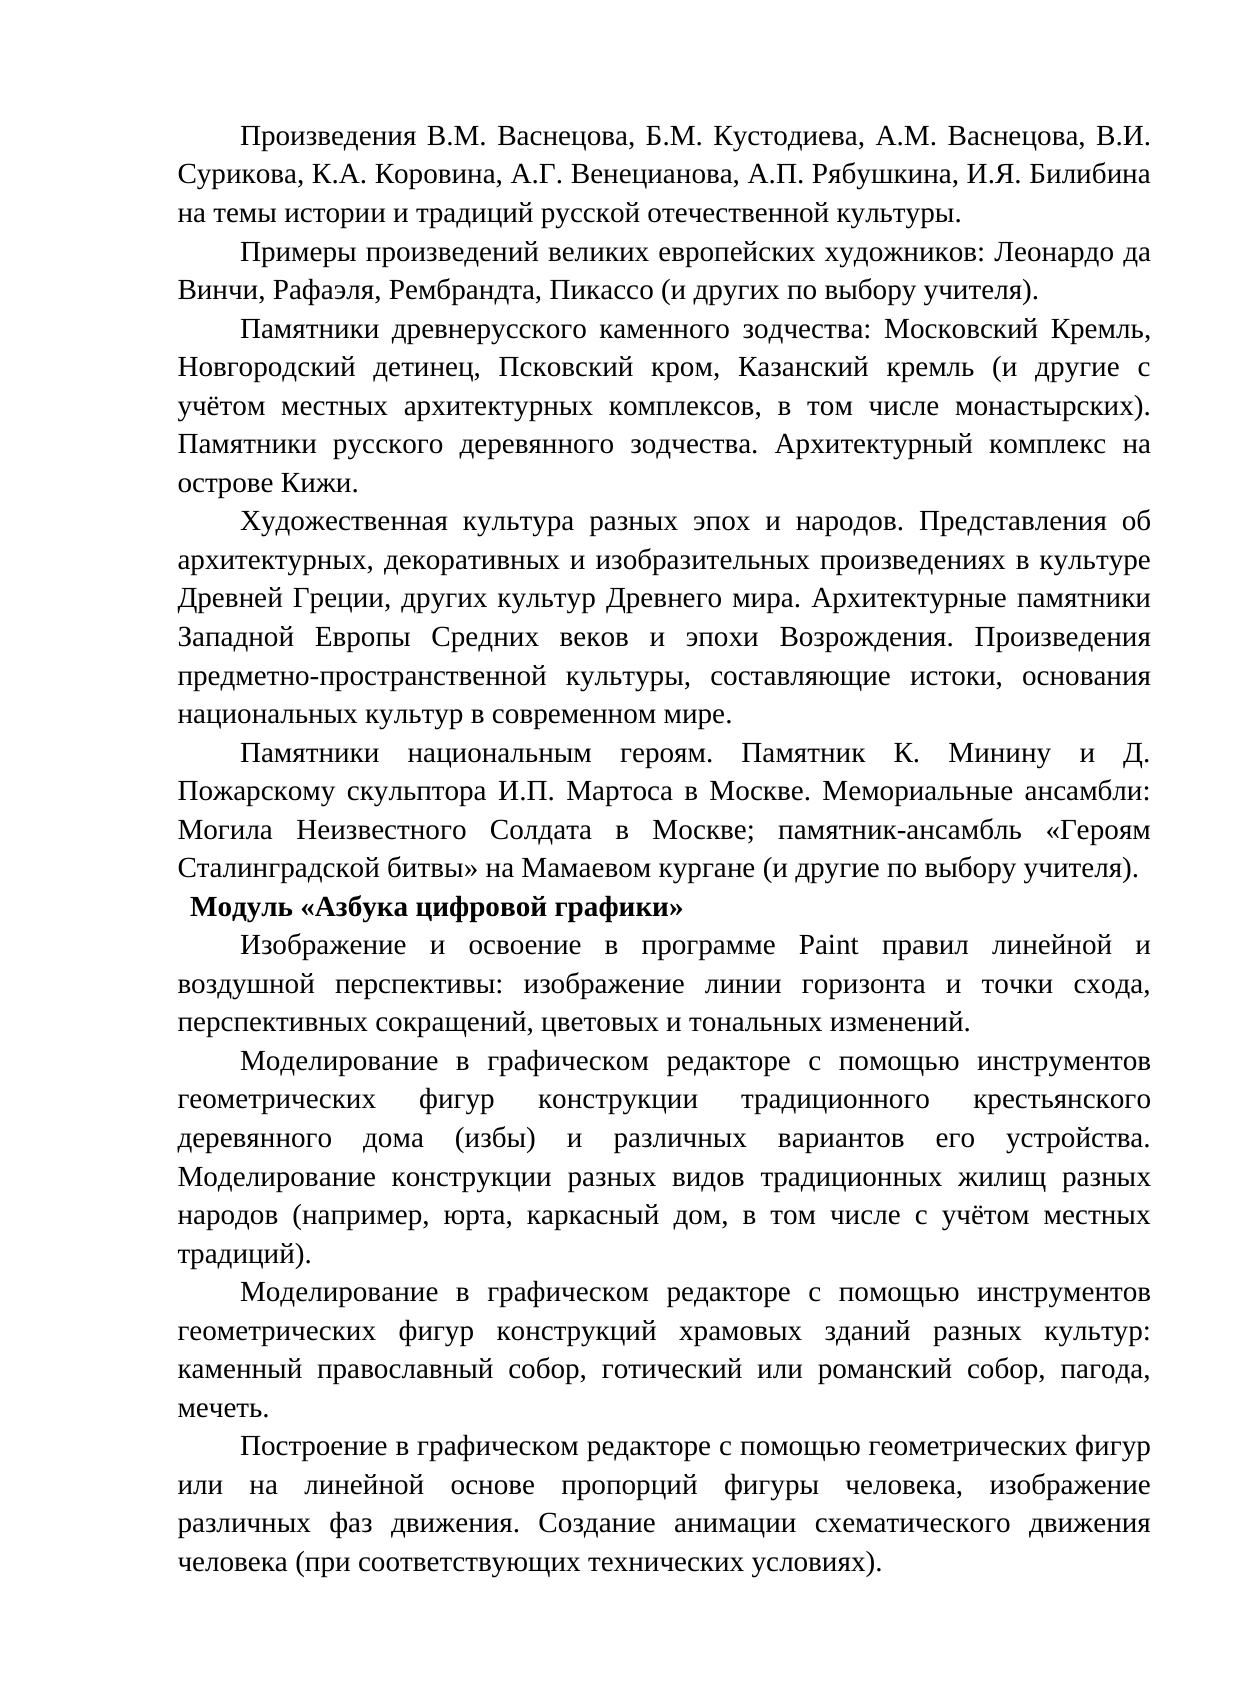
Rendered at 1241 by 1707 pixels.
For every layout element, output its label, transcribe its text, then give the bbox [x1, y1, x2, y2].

text Построение в графическом редакторе с помощью геометрических фигур или на линейной основе пропорций фигуры человека, изображение различных фаз движения. Создание анимации схематического движения человека (при соответствующих технических условиях). [177, 1428, 1152, 1578]
text Модуль «Азбука цифровой графики» [190, 889, 1152, 922]
text Моделирование в графическом редакторе с помощью инструментов геометрических фигур конструкций храмовых зданий разных культур: каменный православный собор, готический или романский собор, пагода, мечеть. [177, 1274, 1152, 1423]
text Памятники древнерусского каменного зодчества: Московский Кремль, Новгородский детинец, Псковский кром, Казанский кремль (и другие с учётом местных архитектурных комплексов, в том числе монастырских). Памятники русского деревянного зодчества. Архитектурный комплекс на острове Кижи. [177, 311, 1152, 498]
text Памятники национальным героям. Памятник К. Минину и Д. Пожарскому скульптора И.П. Мартоса в Москве. Мемориальные ансамбли: Могила Неизвестного Солдата в Москве; памятник-ансамбль «Героям Сталинградской битвы» на Мамаевом кургане (и другие по выбору учителя). [177, 735, 1152, 884]
text Изображение и освоение в программе Paint правил линейной и воздушной перспективы: изображение линии горизонта и точки схода, перспективных сокращений, цветовых и тональных изменений. [177, 927, 1152, 1038]
text Моделирование в графическом редакторе с помощью инструментов геометрических фигур конструкции традиционного крестьянского деревянного дома (избы) и различных вариантов его устройства. Моделирование конструкции разных видов традиционных жилищ разных народов (например, юрта, каркасный дом, в том числе с учётом местных традиций). [177, 1043, 1152, 1269]
text Художественная культура разных эпох и народов. Представления об архитектурных, декоративных и изобразительных произведениях в культуре Древней Греции, других культур Древнего мира. Архитектурные памятники Западной Европы Средних веков и эпохи Возрождения. Произведения предметно-пространственной культуры, составляющие истоки, основания национальных культур в современном мире. [177, 503, 1152, 730]
text Примеры произведений великих европейских художников: Леонардо да Винчи, Рафаэля, Рембрандта, Пикассо (и других по выбору учителя). [177, 234, 1152, 306]
text Произведения В.М. Васнецова, Б.М. Кустодиева, А.М. Васнецова, В.И. Сурикова, К.А. Коровина, А.Г. Венецианова, А.П. Рябушкина, И.Я. Билибина на темы истории и традиций русской отечественной культуры. [177, 118, 1152, 229]
